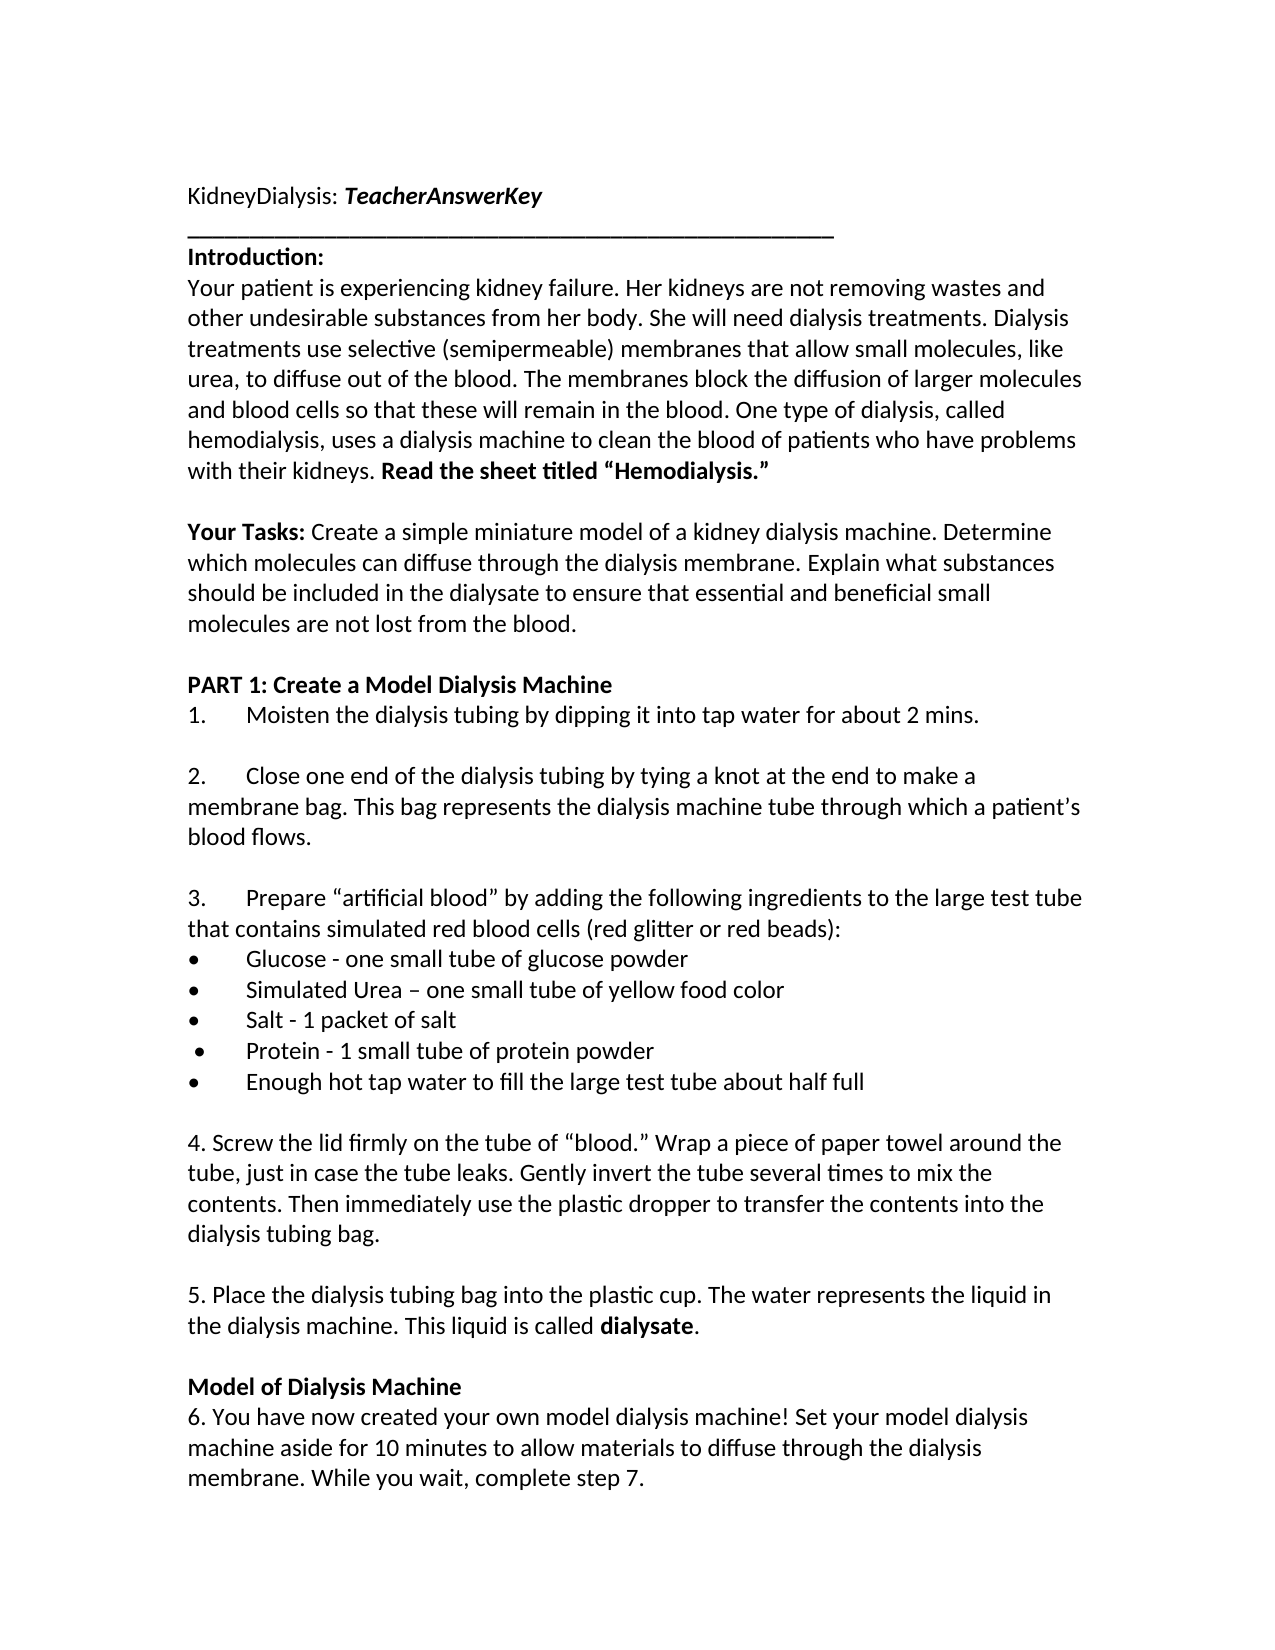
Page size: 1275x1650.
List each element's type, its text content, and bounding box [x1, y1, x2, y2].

text KidneyDialysis: TeacherAnswerKey ____________________________________________________ [187, 181, 1087, 242]
text 4. Screw the lid firmly on the tube of “blood.” Wrap a piece of paper towel around the tube, just in case the tube leaks. Gently invert the tube several times to mix the contents. Then immediately use the plastic dropper to transfer the contents into the dialysis tubing bag. [187, 1127, 1087, 1249]
text Your patient is experiencing kidney failure. Her kidneys are not removing wastes and other undesirable substances from her body. She will need dialysis treatments. Dialysis treatments use selective (semipermeable) membranes that allow small molecules, like urea, to diffuse out of the blood. The membranes block the diffusion of larger molecules and blood cells so that these will remain in the blood. One type of dialysis, called hemodialysis, uses a dialysis machine to clean the blood of patients who have problems with their kidneys. Read the sheet titled “Hemodialysis.” [187, 272, 1087, 486]
text 5. Place the dialysis tubing bag into the plastic cup. The water represents the liquid in the dialysis machine. This liquid is called dialysate. [187, 1279, 1087, 1340]
text • Salt - 1 packet of salt [187, 1004, 1087, 1035]
text • Simulated Urea – one small tube of yellow food color [187, 974, 1087, 1004]
text • Glucose - one small tube of glucose powder [187, 943, 1087, 974]
text Introduction: [187, 242, 1087, 272]
text PART 1: Create a Model Dialysis Machine [187, 669, 1087, 699]
text Your Tasks: Create a simple miniature model of a kidney dialysis machine. Determine which molecules can diffuse through the dialysis membrane. Explain what substances should be included in the dialysate to ensure that essential and beneficial small molecules are not lost from the blood. [187, 516, 1087, 638]
text 3. Prepare “artificial blood” by adding the following ingredients to the large test tube that contains simulated red blood cells (red glitter or red beads): [187, 882, 1087, 943]
text 1. Moisten the dialysis tubing by dipping it into tap water for about 2 mins. [187, 699, 1087, 730]
text 6. You have now created your own model dialysis machine! Set your model dialysis machine aside for 10 minutes to allow materials to diffuse through the dialysis membrane. While you wait, complete step 7. [187, 1401, 1087, 1493]
text • Protein - 1 small tube of protein powder [187, 1035, 1087, 1066]
text Model of Dialysis Machine [187, 1371, 1087, 1401]
text 2. Close one end of the dialysis tubing by tying a knot at the end to make a membrane bag. This bag represents the dialysis machine tube through which a patient’s blood flows. [187, 760, 1087, 852]
text • Enough hot tap water to fill the large test tube about half full [187, 1066, 1087, 1096]
